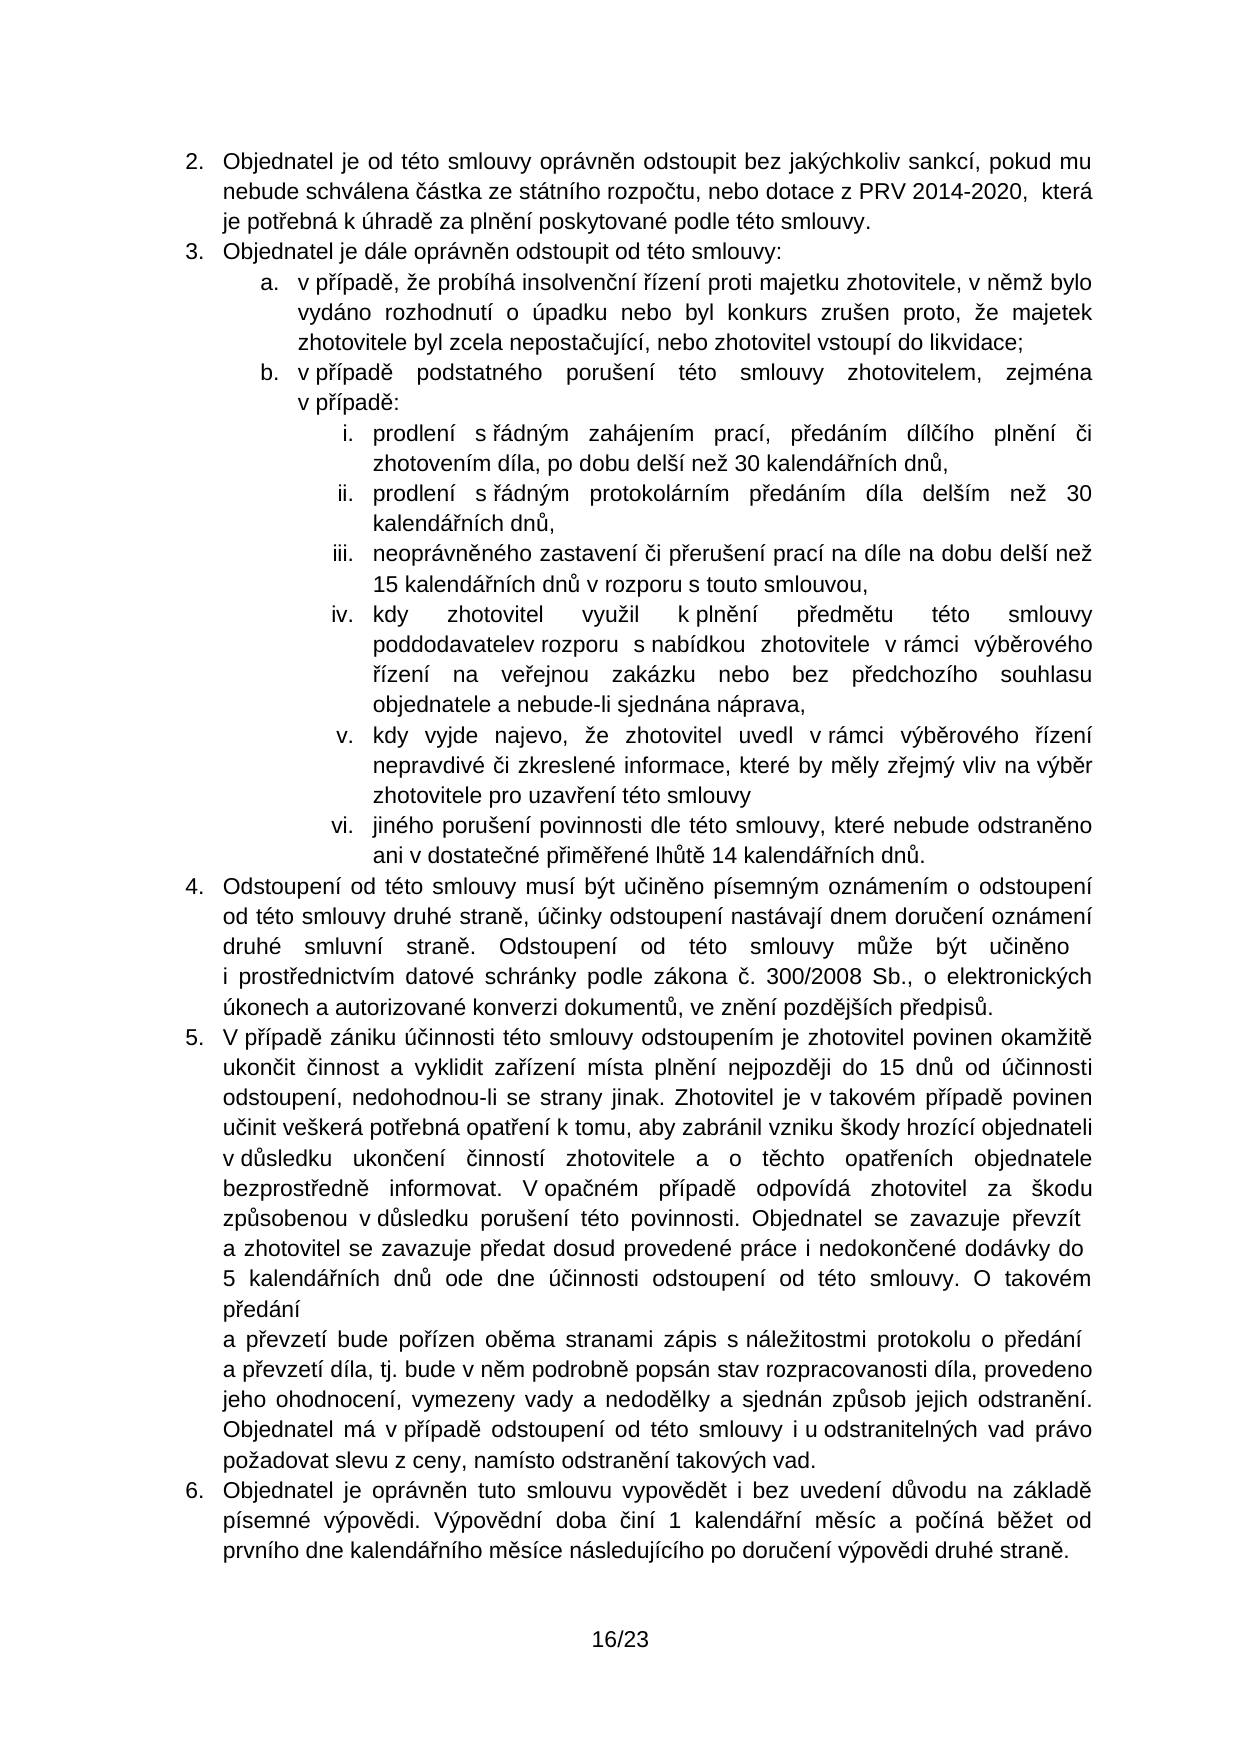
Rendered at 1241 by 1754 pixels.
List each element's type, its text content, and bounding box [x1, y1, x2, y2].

list kdy zhotovitel využil k plnění předmětu této smlouvy poddodavatelev rozporu s nabídkou zhotovitele v rámci výběrového řízení na veřejnou zakázku nebo bez předchozího souhlasu objednatele a nebude-li sjednána náprava, [354, 601, 1093, 718]
list v případě, že probíhá insolvenční řízení proti majetku zhotovitele, v němž bylo vydáno rozhodnutí o úpadku nebo byl konkurs zrušen proto, že majetek zhotovitele byl zcela nepostačující, nebo zhotovitel vstoupí do likvidace; [260, 268, 1093, 355]
list neoprávněného zastavení či přerušení prací na díle na dobu delší než 15 kalendářních dnů v rozporu s touto smlouvou, [354, 540, 1093, 597]
list Objednatel je od této smlouvy oprávněn odstoupit bez jakýchkoliv sankcí, pokud mu nebude schválena částka ze státního rozpočtu, nebo dotace z PRV 2014-2020, která je potřebná k úhradě za plnění poskytované podle této smlouvy. [185, 148, 1093, 234]
list Odstoupení od této smlouvy musí být učiněno písemným oznámením o odstoupení od této smlouvy druhé straně, účinky odstoupení nastávají dnem doručení oznámení druhé smluvní straně. Odstoupení od této smlouvy může být učiněno i prostřednictvím datové schránky podle zákona č. 300/2008 Sb., o elektronických úkonech a autorizované konverzi dokumentů, ve znění pozdějších předpisů. [185, 873, 1093, 1020]
list Objednatel je oprávněn tuto smlouvu vypovědět i bez uvedení důvodu na základě písemné výpovědi. Výpovědní doba činí 1 kalendářní měsíc a počíná běžet od prvního dne kalendářního měsíce následujícího po doručení výpovědi druhé straně. [185, 1477, 1093, 1563]
list prodlení s řádným zahájením prací, předáním dílčího plnění či zhotovením díla, po dobu delší než 30 kalendářních dnů, [354, 419, 1093, 476]
list v případě podstatného porušení této smlouvy zhotovitelem, zejména v případě: [260, 359, 1093, 416]
list jiného porušení povinnosti dle této smlouvy, které nebude odstraněno ani v dostatečné přiměřené lhůtě 14 kalendářních dnů. [354, 812, 1093, 869]
list prodlení s řádným protokolárním předáním díla delším než 30 kalendářních dnů, [354, 480, 1093, 536]
list V případě zániku účinnosti této smlouvy odstoupením je zhotovitel povinen okamžitě ukončit činnost a vyklidit zařízení místa plnění nejpozději do 15 dnů od účinnosti odstoupení, nedohodnou-li se strany jinak. Zhotovitel je v takovém případě povinen učinit veškerá potřebná opatření k tomu, aby zabránil vzniku škody hrozící objednateli v důsledku ukončení činností zhotovitele a o těchto opatřeních objednatele bezprostředně informovat. V opačném případě odpovídá zhotovitel za škodu způsobenou v důsledku porušení této povinnosti. Objednatel se zavazuje převzít a zhotovitel se zavazuje předat dosud provedené práce i nedokončené dodávky do 5 kalendářních dnů ode dne účinnosti odstoupení od této smlouvy. O takovém předání a převzetí bude pořízen oběma stranami zápis s náležitostmi protokolu o předání a převzetí díla, tj. bude v něm podrobně popsán stav rozpracovanosti díla, provedeno jeho ohodnocení, vymezeny vady a nedodělky a sjednán způsob jejich odstranění. Objednatel má v případě odstoupení od této smlouvy i u odstranitelných vad právo požadovat slevu z ceny, namísto odstranění takových vad. [185, 1024, 1093, 1473]
list kdy vyjde najevo, že zhotovitel uvedl v rámci výběrového řízení nepravdivé či zkreslené informace, které by měly zřejmý vliv na výběr zhotovitele pro uzavření této smlouvy [354, 722, 1093, 808]
list Objednatel je dále oprávněn odstoupit od této smlouvy: [185, 238, 1093, 264]
